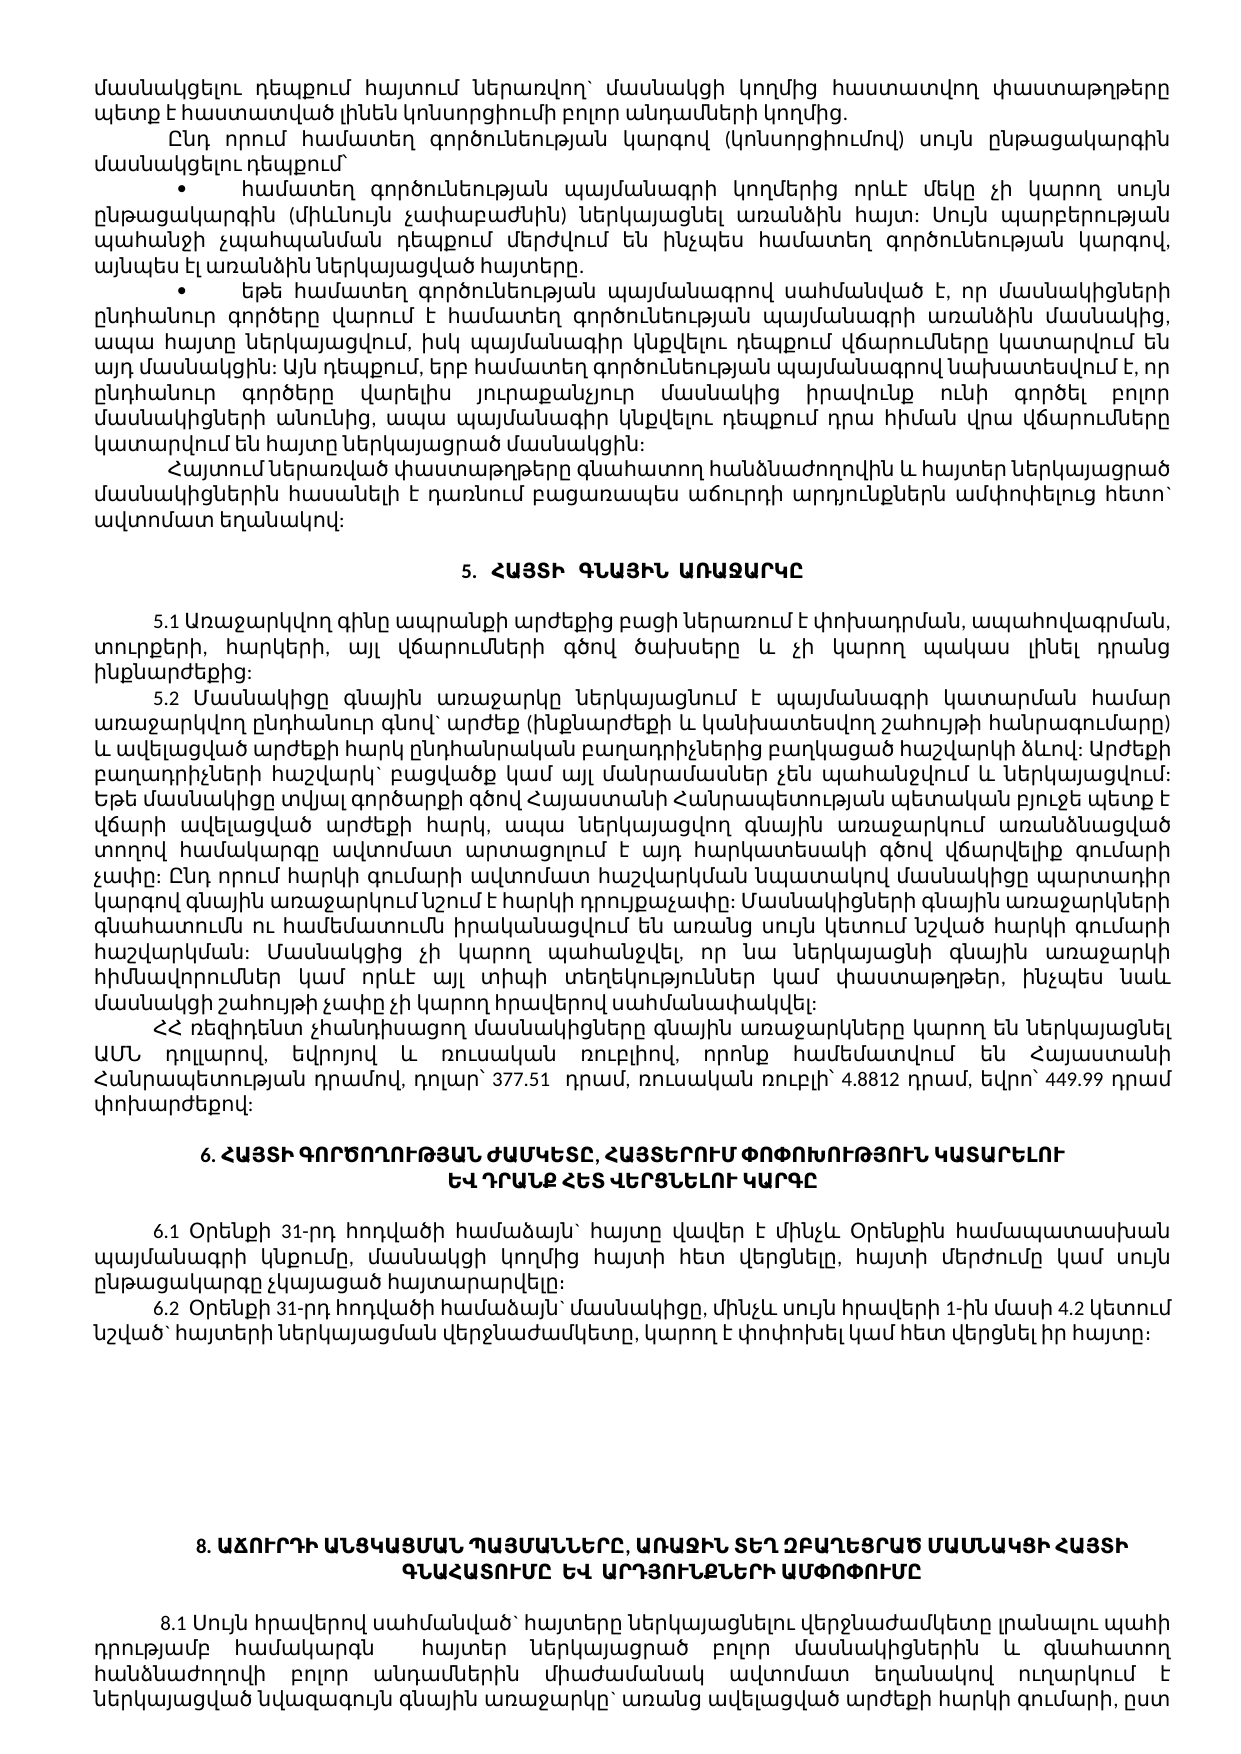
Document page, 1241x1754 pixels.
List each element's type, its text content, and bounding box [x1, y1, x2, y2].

text Հայտում ներառված փաստաթղթերը գնահատող հանձնաժողովին և հայտեր ներկայացրած մասնակիցներին հասանելի է դառնում բացառապես աճուրդի արդյունքներն ամփոփելուց հետո` ավտոմատ եղանակով: [94, 456, 1171, 532]
text 6.1 Օրենքի 31-րդ հոդվածի համաձայն` հայտը վավեր է մինչև Օրենքին համապատասխան պայմանագրի կնքումը, մասնակցի կողմից հայտի հետ վերցնելը, հայտի մերժումը կամ սույն ընթացակարգը չկայացած հայտարարվելը։ [94, 1219, 1171, 1295]
text 6.2 Օրենքի 31-րդ հոդվածի համաձայն` մասնակիցը, մինչև սույն հրավերի 1-ին մասի 4.2 կետում նշված` հայտերի ներկայացման վերջնաժամկետը, կարող է փոփոխել կամ հետ վերցնել իր հայտը։ [94, 1295, 1171, 1346]
list եթե համատեղ գործունեության պայմանագրով սահմանված է, որ մասնակիցների ընդհանուր գործերը վարում է համատեղ գործունեության պայմանագրի առանձին մասնակից, ապա հայտը ներկայացվում, իսկ պայմանագիր կնքվելու դեպքում վճարումները կատարվում են այդ մասնակցին: Այն դեպքում, երբ համատեղ գործունեության պայմանագրով նախատեսվում է, որ ընդհանուր գործերը վարելիս յուրաքանչյուր մասնակից իրավունք ունի գործել բոլոր մասնակիցների անունից, ապա պայմանագիր կնքվելու դեպքում դրա հիման վրա վճարումները կատարվում են հայտը ներկայացրած մասնակցին: [94, 278, 1171, 456]
text ԵՎ ԴՐԱՆՔ ՀԵՏ ՎԵՐՑՆԵԼՈՒ ԿԱՐԳԸ [94, 1168, 1171, 1193]
text 5.1 Առաջարկվող գինը ապրանքի արժեքից բացի ներառում է փոխադրման, ապահովագրման, տուրքերի, հարկերի, այլ վճարումների գծով ծախսերը և չի կարող պակաս լինել դրանց ինքնարժեքից: [94, 609, 1171, 685]
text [94, 75, 1171, 126]
text ՀՀ ռեզիդենտ չհանդիսացող մասնակիցները գնային առաջարկները կարող են ներկայացնել ԱՄՆ դոլլարով, եվրոյով և ռուսական ռուբլիով, որոնք համեմատվում են Հայաստանի Հանրապետության դրամով, դոլար՝ 377.51 դրամ, ռուսական ռուբլի՝ 4.8812 դրամ, եվրո՝ 449.99 դրամ փոխարժեքով: [94, 1015, 1171, 1117]
text 5.2 Մասնակիցը գնային առաջարկը ներկայացնում է պայմանագրի կատարման համար առաջարկվող ընդհանուր գնով` արժեք (ինքնարժեքի և կանխատեսվող շահույթի հանրագումարը) և ավելացված արժեքի հարկ ընդհանրական բաղադրիչներից բաղկացած հաշվարկի ձևով: Արժեքի բաղադրիչների հաշվարկ` բացվածք կամ այլ մանրամասներ չեն պահանջվում և ներկայացվում: Եթե մասնակիցը տվյալ գործարքի գծով Հայաստանի Հանրապետության պետական բյուջե պետք է վճարի ավելացված արժեքի հարկ, ապա ներկայացվող գնային առաջարկում առանձնացված տողով համակարգը ավտոմատ արտացոլում է այդ հարկատեսակի գծով վճարվելիք գումարի չափը: Ընդ որում հարկի գումարի ավտոմատ հաշվարկման նպատակով մասնակիցը պարտադիր կարգով գնային առաջարկում նշում է հարկի դրույքաչափը: Մասնակիցների գնային առաջարկների գնահատումն ու համեմատումն իրականացվում են առանց սույն կետում նշված հարկի գումարի հաշվարկման: Մասնակցից չի կարող պահանջվել, որ նա ներկայացնի գնային առաջարկի հիմնավորումներ կամ որևէ այլ տիպի տեղեկություններ կամ փաստաթղթեր, ինչպես նաև մասնակցի շահույթի չափը չի կարող հրավերով սահմանափակվել: [94, 685, 1171, 1015]
text 6. ՀԱՅՏԻ ԳՈՐԾՈՂՈՒԹՅԱՆ ԺԱՄԿԵՏԸ, ՀԱՅՏԵՐՈՒՄ ՓՈՓՈԽՈՒԹՅՈՒՆ ԿԱՏԱՐԵԼՈՒ [94, 1142, 1171, 1168]
text 8. ԱՃՈՒՐԴԻ ԱՆՑԿԱՑՄԱՆ ՊԱՅՄԱՆՆԵՐԸ, ԱՌԱՋԻՆ ՏԵՂ ԶԲԱՂԵՑՐԱԾ ՄԱՍՆԱԿՑԻ ՀԱՅՏԻ [94, 1534, 1171, 1559]
list համատեղ գործունեության պայմանագրի կողմերից որևէ մեկը չի կարող սույն ընթացակարգին (միևնույն չափաբաժնին) ներկայացնել առանձին հայտ: Սույն պարբերության պահանջի չպահպանման դեպքում մերժվում են ինչպես համատեղ գործունեության կարգով, այնպես էլ առանձին ներկայացված հայտերը. [94, 177, 1171, 278]
text ԳՆԱՀԱՏՈՒՄԸ ԵՎ ԱՐԴՅՈՒՆՔՆԵՐԻ ԱՄՓՈՓՈՒՄԸ [94, 1559, 1171, 1584]
text Ընդ որում համատեղ գործունեության կարգով (կոնսորցիումով) սույն ընթացակարգին մասնակցելու դեպքում՝ [94, 126, 1171, 177]
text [94, 1610, 1171, 1712]
text 5. ՀԱՅՏԻ ԳՆԱՅԻՆ ԱՌԱՋԱՐԿԸ [94, 558, 1171, 583]
